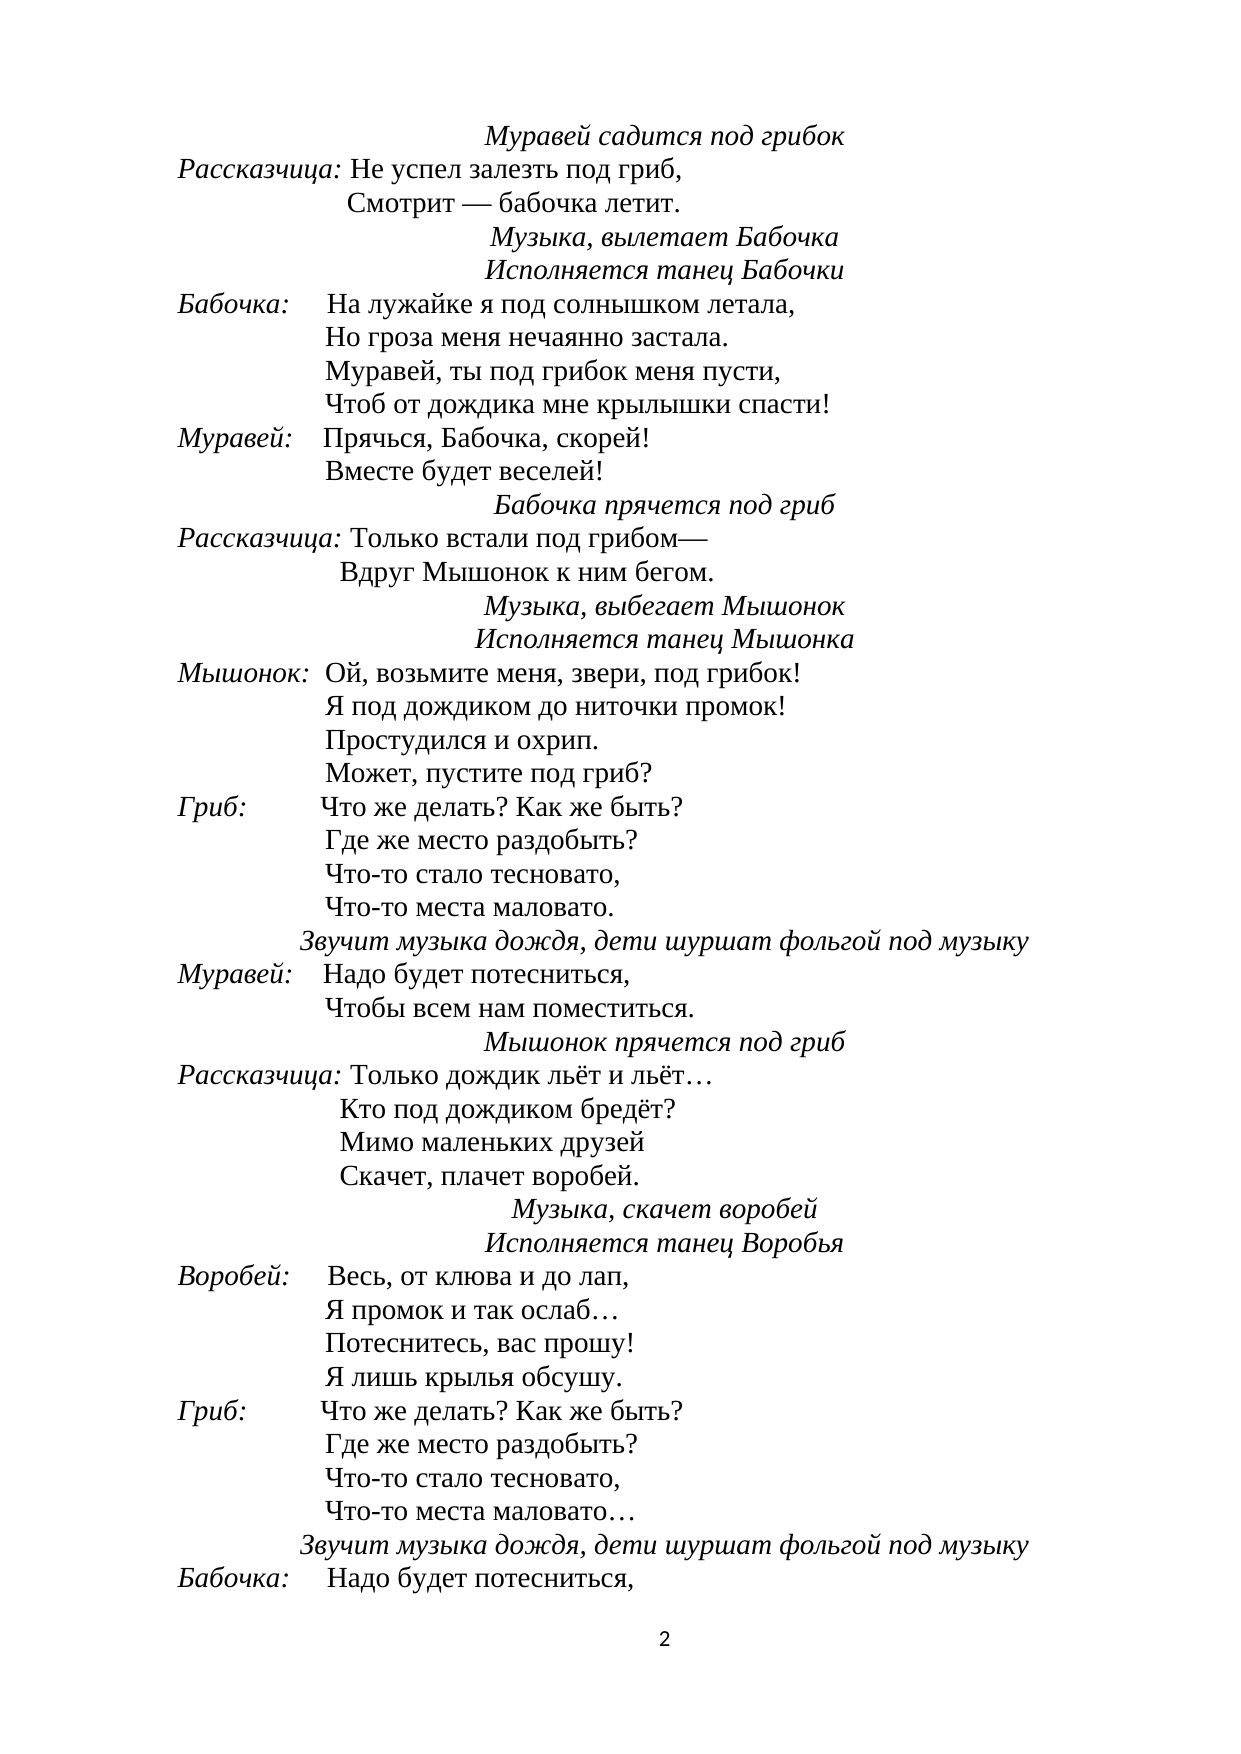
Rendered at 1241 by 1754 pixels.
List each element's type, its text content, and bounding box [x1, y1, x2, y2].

text Я лишь крылья обсушу. [325, 1359, 1152, 1393]
text Муравей садится под грибок [177, 118, 1152, 152]
text Я промок и так ослаб… [325, 1292, 1152, 1326]
text Звучит музыка дождя, дети шуршат фольгой под музыку [177, 1527, 1152, 1560]
text Звучит музыка дождя, дети шуршат фольгой под музыку [177, 923, 1152, 957]
text Мышонок прячется под гриб [177, 1024, 1152, 1057]
text Я под дождиком до ниточки промок! [325, 688, 1152, 722]
text Муравей, ты под грибок меня пусти, [325, 353, 1152, 386]
text Скачет, плачет воробей. [325, 1158, 1152, 1191]
text Рассказчица: Только встали под грибом— [177, 521, 1152, 554]
text Что-то места маловато. [325, 889, 1152, 923]
text Музыка, скачет воробей [177, 1191, 1152, 1225]
text Вдруг Мышонок к ним бегом. [325, 554, 1152, 588]
text Гриб: Что же делать? Как же быть? [177, 1393, 1152, 1426]
text Исполняется танец Воробья [177, 1225, 1152, 1258]
text Исполняется танец Мышонка [177, 621, 1152, 655]
text Гриб: Что же делать? Как же быть? [177, 789, 1152, 822]
text Что-то стало тесновато, [325, 856, 1152, 889]
text Но гроза меня нечаянно застала. [325, 319, 1152, 353]
text Может, пустите под гриб? [325, 755, 1152, 789]
text Чтобы всем нам поместиться. [325, 990, 1152, 1024]
text Музыка, выбегает Мышонок [177, 588, 1152, 621]
text Музыка, вылетает Бабочка [177, 219, 1152, 252]
text Воробей: Весь, от клюва и до лап, [177, 1258, 1152, 1292]
text Муравей: Надо будет потесниться, [177, 957, 1152, 990]
text Вместе будет веселей! [325, 453, 1152, 487]
text Муравей: Прячься, Бабочка, скорей! [177, 420, 1152, 453]
text Простудился и охрип. [325, 722, 1152, 755]
text Кто под дождиком бредёт? [325, 1091, 1152, 1124]
text Где же место раздобыть? [325, 822, 1152, 856]
text Рассказчица: Только дождик льёт и льёт… [177, 1057, 1152, 1091]
text Бабочка прячется под гриб [177, 487, 1152, 521]
text Потеснитесь, вас прошу! [325, 1326, 1152, 1359]
text Бабочка: На лужайке я под солнышком летала, [177, 286, 1152, 319]
text Рассказчица: Не успел залезть под гриб, [177, 152, 1152, 185]
text Исполняется танец Бабочки [177, 252, 1152, 286]
text Что-то места маловато… [325, 1493, 1152, 1527]
text Мимо маленьких друзей [325, 1124, 1152, 1158]
text Чтоб от дождика мне крылышки спасти! [325, 386, 1152, 420]
text Где же место раздобыть? [325, 1426, 1152, 1460]
text Бабочка: Надо будет потесниться, [177, 1560, 1152, 1594]
text Что-то стало тесновато, [325, 1460, 1152, 1493]
text Смотрит — бабочка летит. [251, 185, 1152, 219]
text Мышонок: Ой, возьмите меня, звери, под грибок! [177, 655, 1152, 688]
